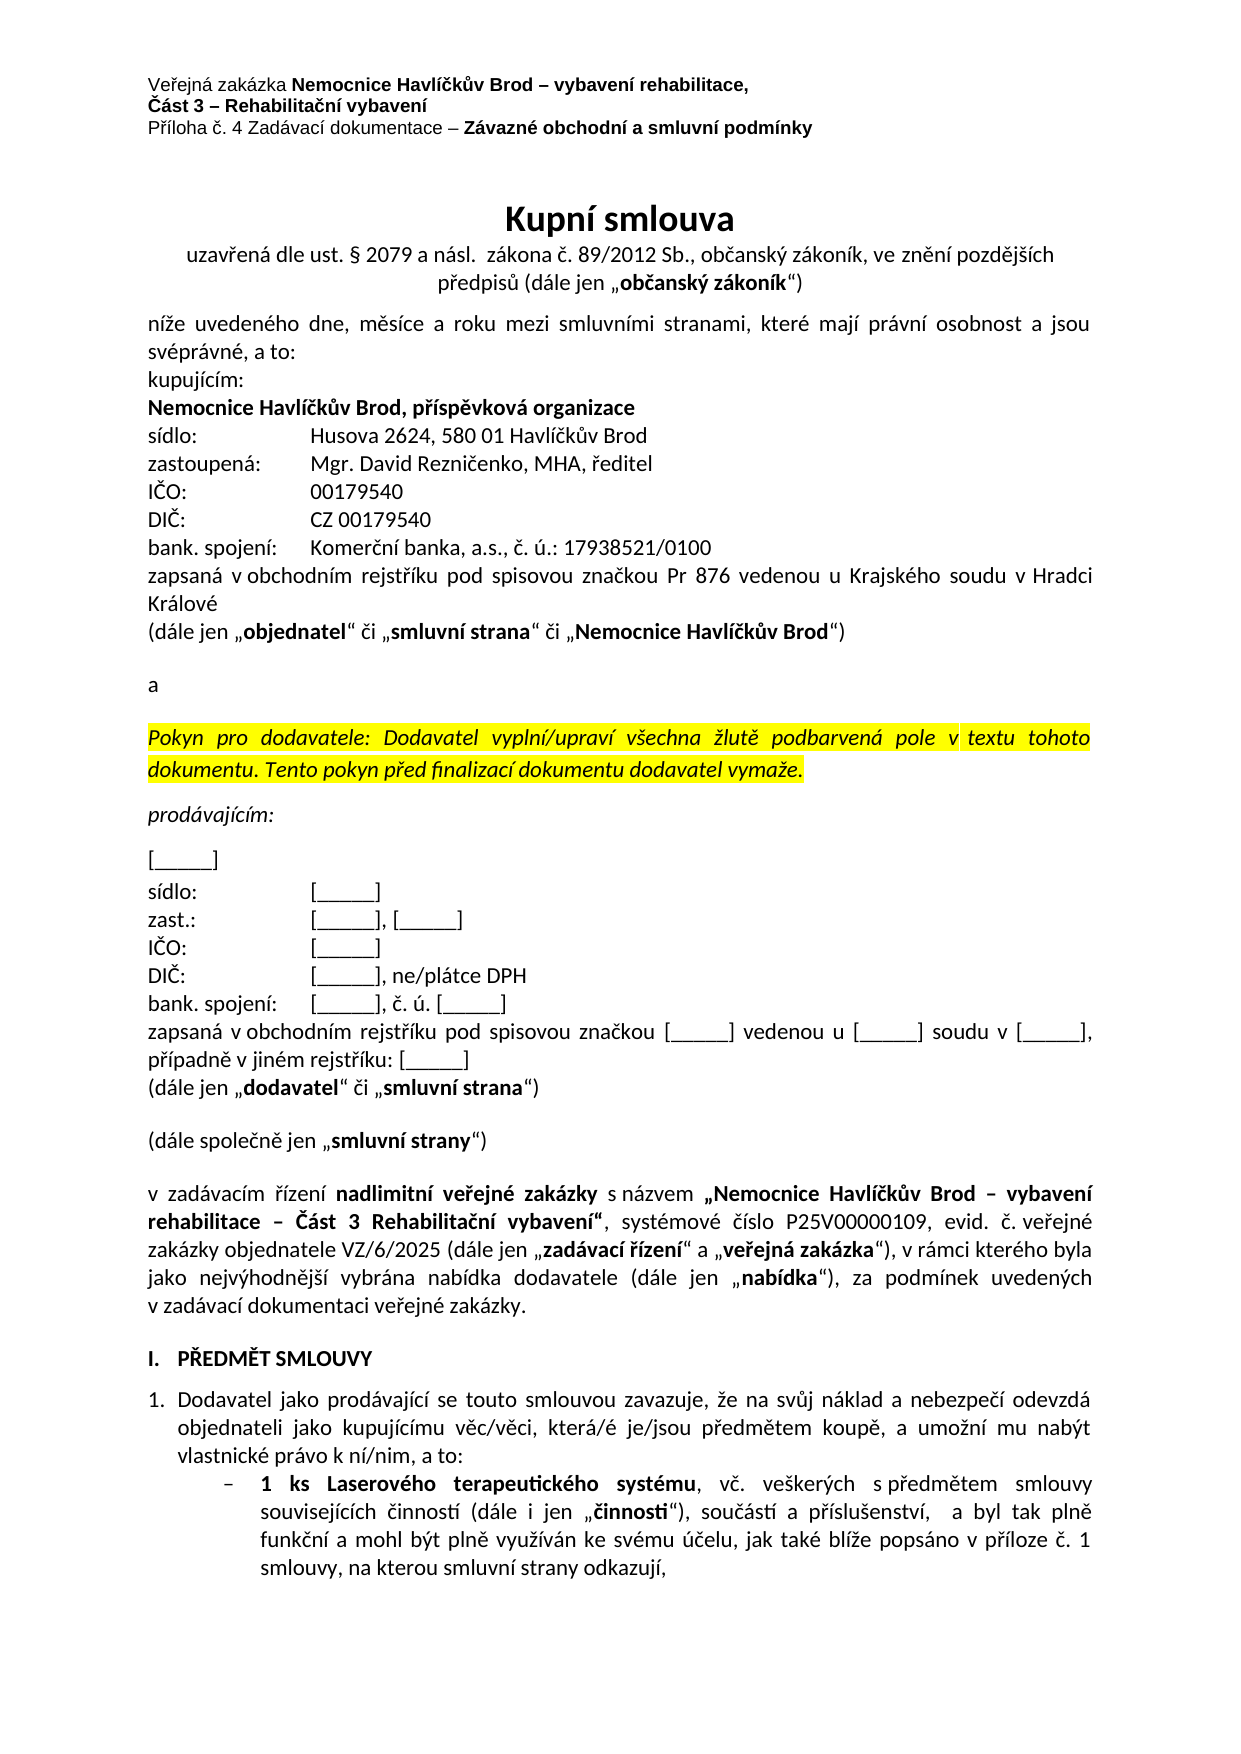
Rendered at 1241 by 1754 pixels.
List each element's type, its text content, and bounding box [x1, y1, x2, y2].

text DIČ: [148, 961, 1093, 989]
list PŘEDMĚT SMLOUVY [148, 1344, 1093, 1372]
text Kupní smlouva [148, 194, 1093, 240]
text Pokyn pro dodavatele: Dodavatel vyplní/upraví všechna žlutě podbarvená pole v textu tohoto dokumentu. Tento pokyn před finalizací dokumentu dodavatel vymaže. [148, 723, 1093, 783]
text a [148, 670, 1093, 698]
text IČO: [148, 933, 1093, 961]
text zapsaná v obchodním rejstříku pod spisovou značkou vedenou u soudu v , případně v jiném rejstříku: [148, 1017, 1093, 1073]
list Dodavatel jako prodávající se touto smlouvou zavazuje, že na svůj náklad a nebezpečí odevzdá objednateli jako kupujícímu věc/věci, která/é je/jsou předmětem koupě, a umožní mu nabýt vlastnické právo k ní/nim, a to: [148, 1385, 1093, 1469]
text DIČ: CZ 00179540 [148, 505, 1093, 533]
text sídlo: Husova 2624, 580 01 Havlíčkův Brod [148, 421, 1093, 449]
text IČO: 00179540 [148, 477, 1093, 505]
text bank. spojení: Komerční banka, a.s., č. ú.: 17938521/0100 [148, 533, 1093, 561]
text sídlo: [148, 877, 1093, 905]
text uzavřená dle ust. § 2079 a násl. zákona č. 89/2012 Sb., občanský zákoník, ve znění pozdějších předpisů (dále jen „občanský zákoník“) [148, 240, 1093, 296]
text zast.: , [148, 905, 1093, 933]
text níže uvedeného dne, měsíce a roku mezi smluvními stranami, které mají právní osobnost a jsou svéprávné, a to: [148, 309, 1093, 365]
text v zadávacím řízení nadlimitní veřejné zakázky s názvem „Nemocnice Havlíčkův Brod – vybavení rehabilitace – Část 3 Rehabilitační vybavení“, systémové číslo P25V00000109, evid. č. veřejné zakázky objednatele VZ/6/2025 (dále jen „zadávací řízení“ a „veřejná zakázka“), v rámci kterého byla jako nejvýhodnější vybrána nabídka dodavatele (dále jen „nabídka“), za podmínek uvedených v zadávací dokumentaci veřejné zakázky. [148, 1179, 1093, 1319]
text prodávajícím: [148, 800, 1093, 828]
text bank. spojení: , č. ú. [148, 989, 1093, 1017]
text kupujícím: [148, 365, 1093, 393]
text zastoupená: Mgr. David Rezničenko, MHA, ředitel [148, 449, 1093, 477]
text (dále společně jen „smluvní strany“) [148, 1126, 1093, 1154]
list 1 ks Laserového terapeutického systému, vč. veškerých s předmětem smlouvy souvisejících činností (dále i jen „činnosti“), součástí a příslušenství, a byl tak plně funkční a mohl být plně využíván ke svému účelu, jak také blíže popsáno v příloze č. 1 smlouvy, na kterou smluvní strany odkazují, [223, 1469, 1093, 1581]
text (dále jen „objednatel“ či „smluvní strana“ či „Nemocnice Havlíčkův Brod“) [148, 617, 1093, 645]
text zapsaná v obchodním rejstříku pod spisovou značkou Pr 876 vedenou u Krajského soudu v Hradci Králové [148, 561, 1093, 617]
text Nemocnice Havlíčkův Brod, příspěvková organizace [148, 393, 1093, 421]
text (dále jen „dodavatel“ či „smluvní strana“) [148, 1073, 1093, 1101]
